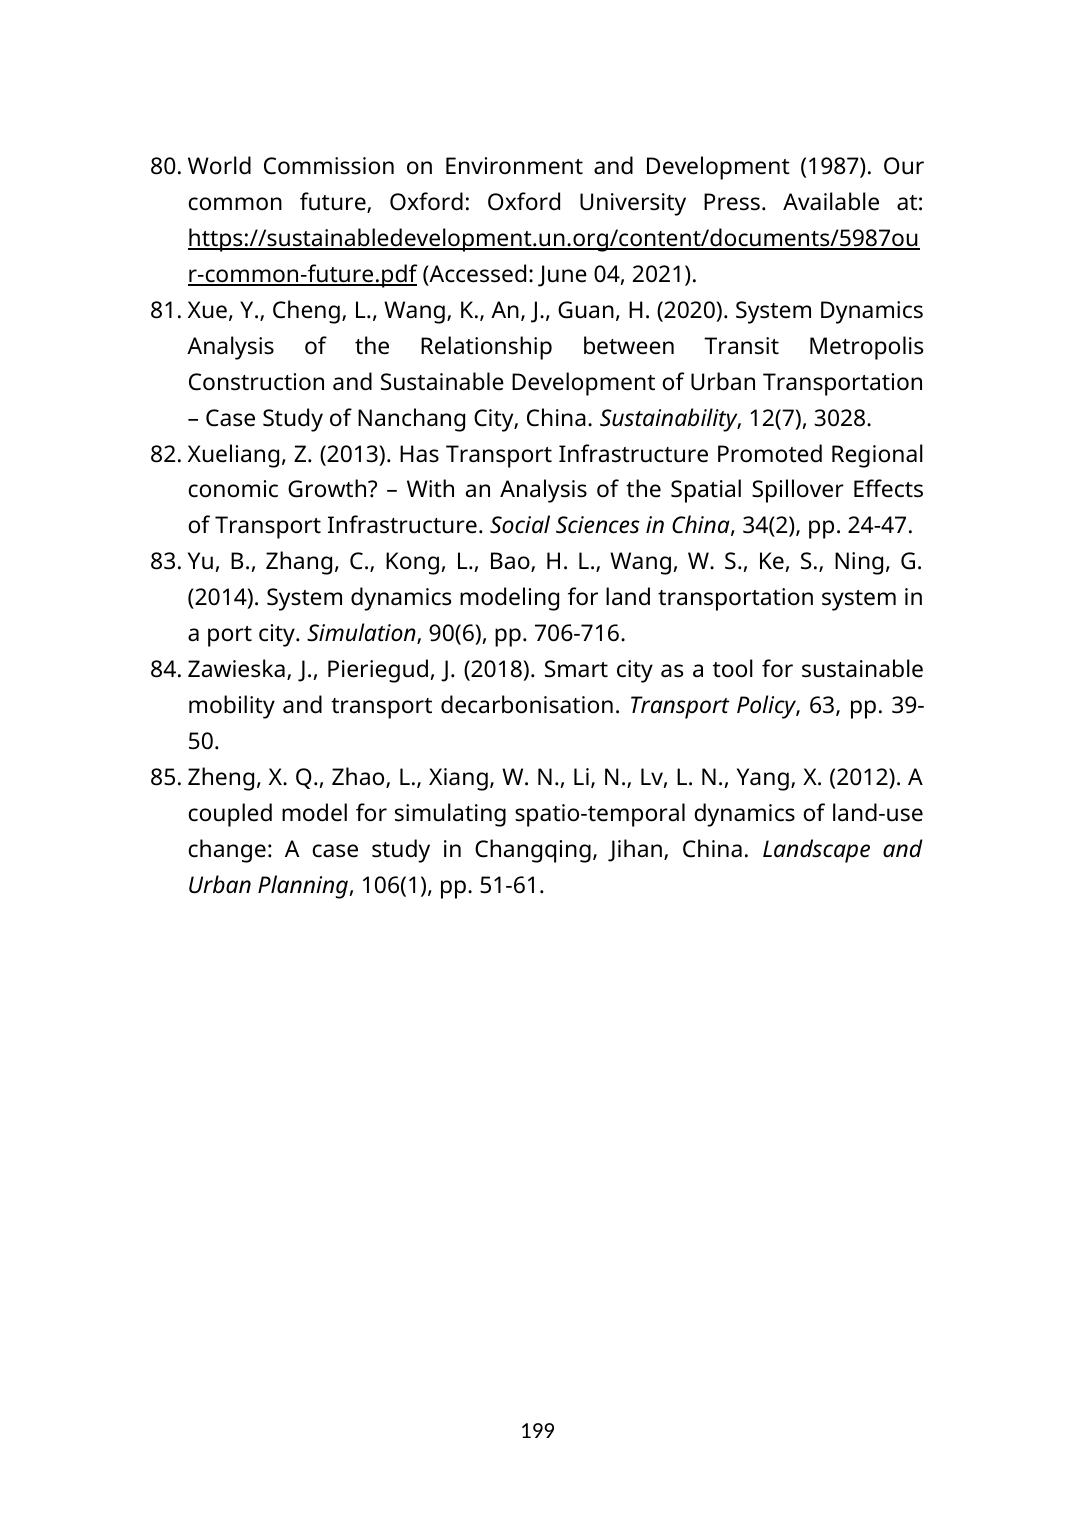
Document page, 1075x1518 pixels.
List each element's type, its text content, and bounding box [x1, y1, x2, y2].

list Xueliang, Z. (2013). Has Transport Infrastructure Promoted Regional conomic Growth? – With an Analysis of the Spatial Spillover Effects of Transport Infrastructure. Social Sciences in China, 34(2), pp. 24-47. [150, 437, 925, 541]
list Zawieska, J., Pieriegud, J. (2018). Smart city as a tool for sustainable mobility and transport decarbonisation. Transport Policy, 63, pp. 39-50. [150, 653, 925, 756]
list Yu, B., Zhang, C., Kong, L., Bao, H. L., Wang, W. S., Ke, S., Ning, G. (2014). System dynamics modeling for land transportation system in a port city. Simulation, 90(6), pp. 706-716. [150, 545, 925, 648]
list Zheng, X. Q., Zhao, L., Xiang, W. N., Li, N., Lv, L. N., Yang, X. (2012). A coupled model for simulating spatio-temporal dynamics of land-use change: A case study in Changqing, Jihan, China. Landscape and Urban Planning, 106(1), pp. 51-61. [150, 761, 925, 900]
list World Commission on Environment and Development (1987). Our common future, Oxford: Oxford University Press. Available at: https://sustainabledevelopment.un.org/content/documents/5987our-common-future.pdf (Accessed: June 04, 2021). [150, 150, 925, 289]
list Xue, Y., Cheng, L., Wang, K., An, J., Guan, H. (2020). System Dynamics Analysis of the Relationship between Transit Metropolis Construction and Sustainable Development of Urban Transportation – Case Study of Nanchang City, China. Sustainability, 12(7), 3028. [150, 294, 925, 433]
